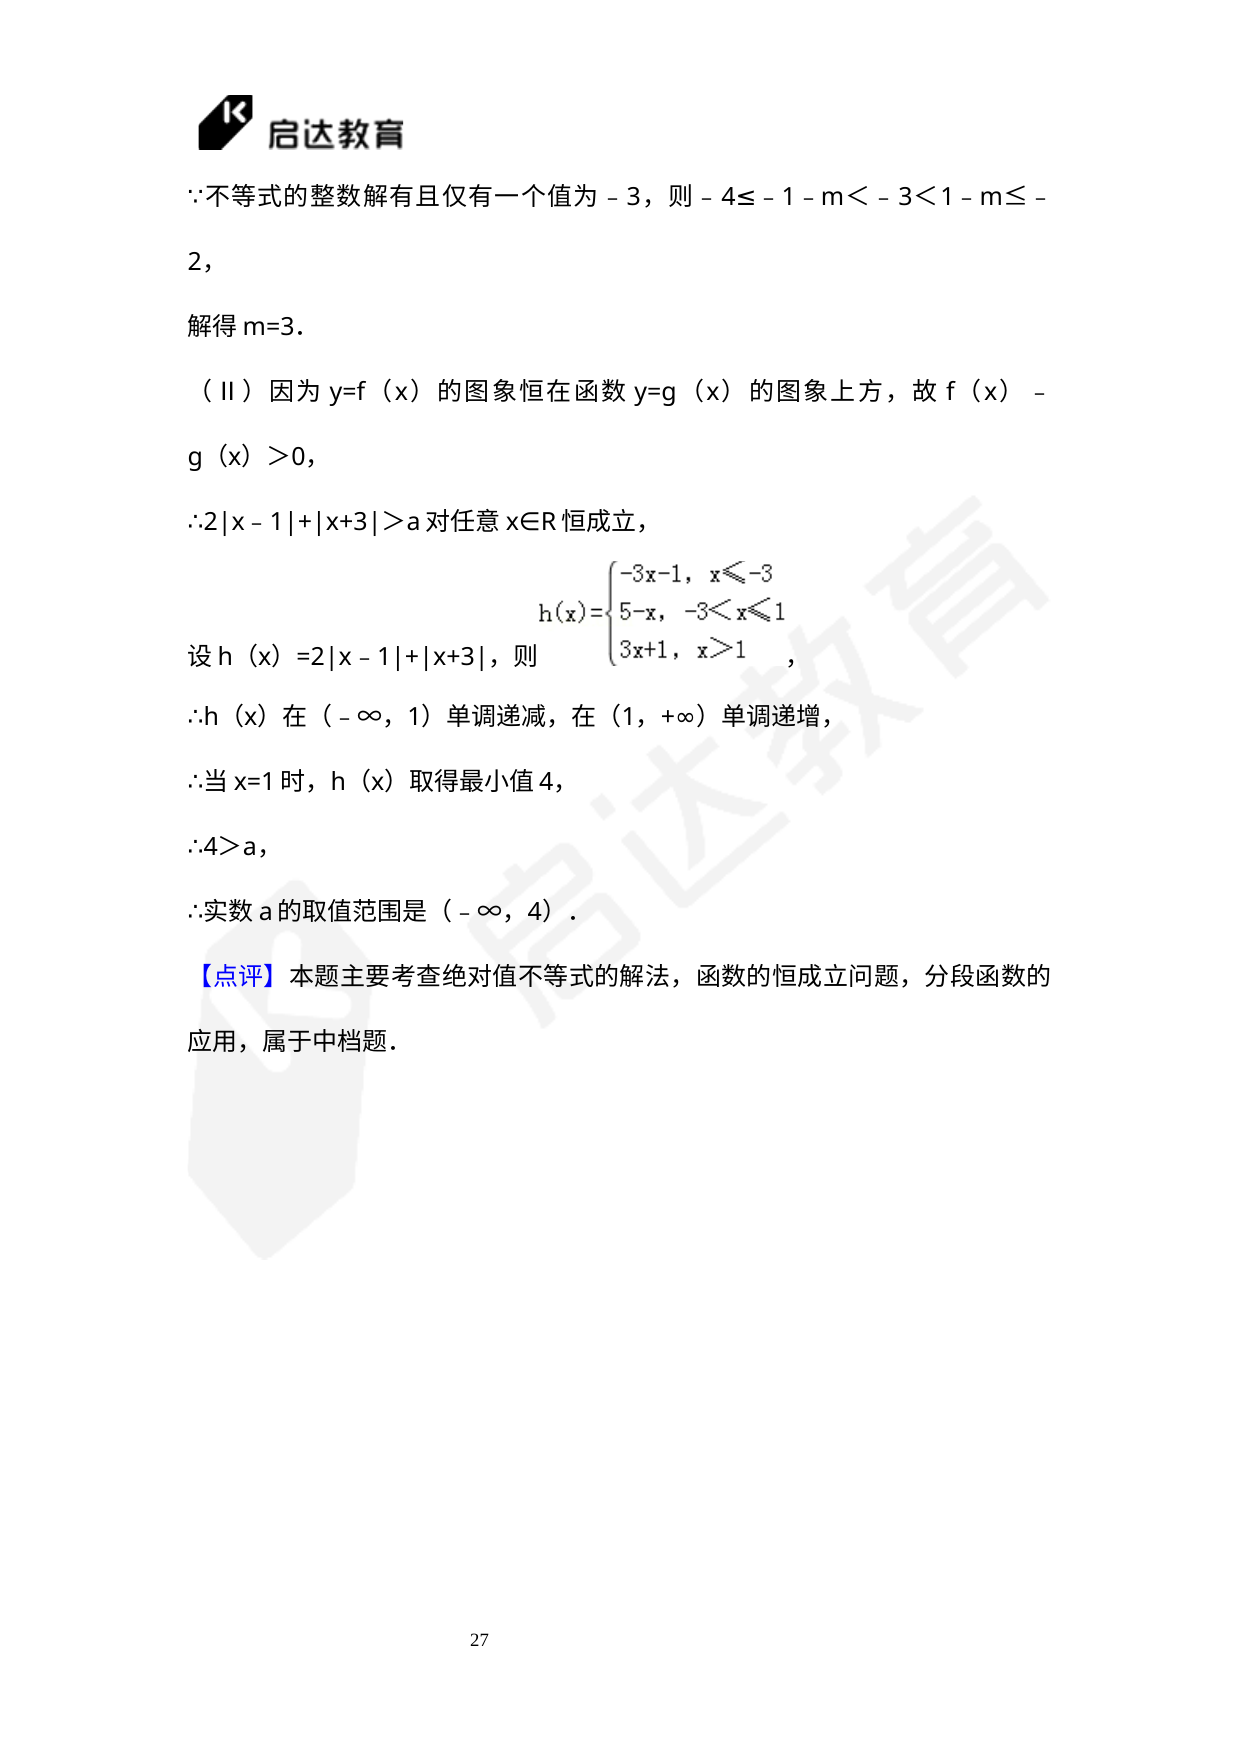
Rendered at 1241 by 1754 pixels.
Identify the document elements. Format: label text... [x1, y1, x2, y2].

text 【点评】本题主要考查绝对值不等式的解法，函数的恒成立问题，分段函数的应用，属于中档题． [187, 942, 1053, 1072]
text ∴当x=1时，h（x）取得最小值4， [187, 747, 1053, 812]
text ∴4＞a， [187, 812, 1053, 877]
text ∴h（x）在（﹣∞，1）单调递减，在（1，+∞）单调递增， [187, 682, 1053, 747]
text （Ⅱ）因为y=f（x）的图象恒在函数y=g（x）的图象上方，故f（x）﹣g（x）＞0， [187, 357, 1053, 487]
text ∵不等式的整数解有且仅有一个值为﹣3，则﹣4≤﹣1﹣m＜﹣3＜1﹣m≤﹣2， [187, 162, 1053, 292]
text ∴实数a的取值范围是（﹣∞，4）． [187, 877, 1053, 942]
text 设h（x）=2|x﹣1|+|x+3|，则， [187, 552, 1053, 682]
picture [198, 95, 404, 150]
picture [538, 561, 786, 666]
text 解得m=3． [187, 292, 1053, 357]
text ∴2|x﹣1|+|x+3|＞a对任意x∈R恒成立， [187, 487, 1053, 552]
